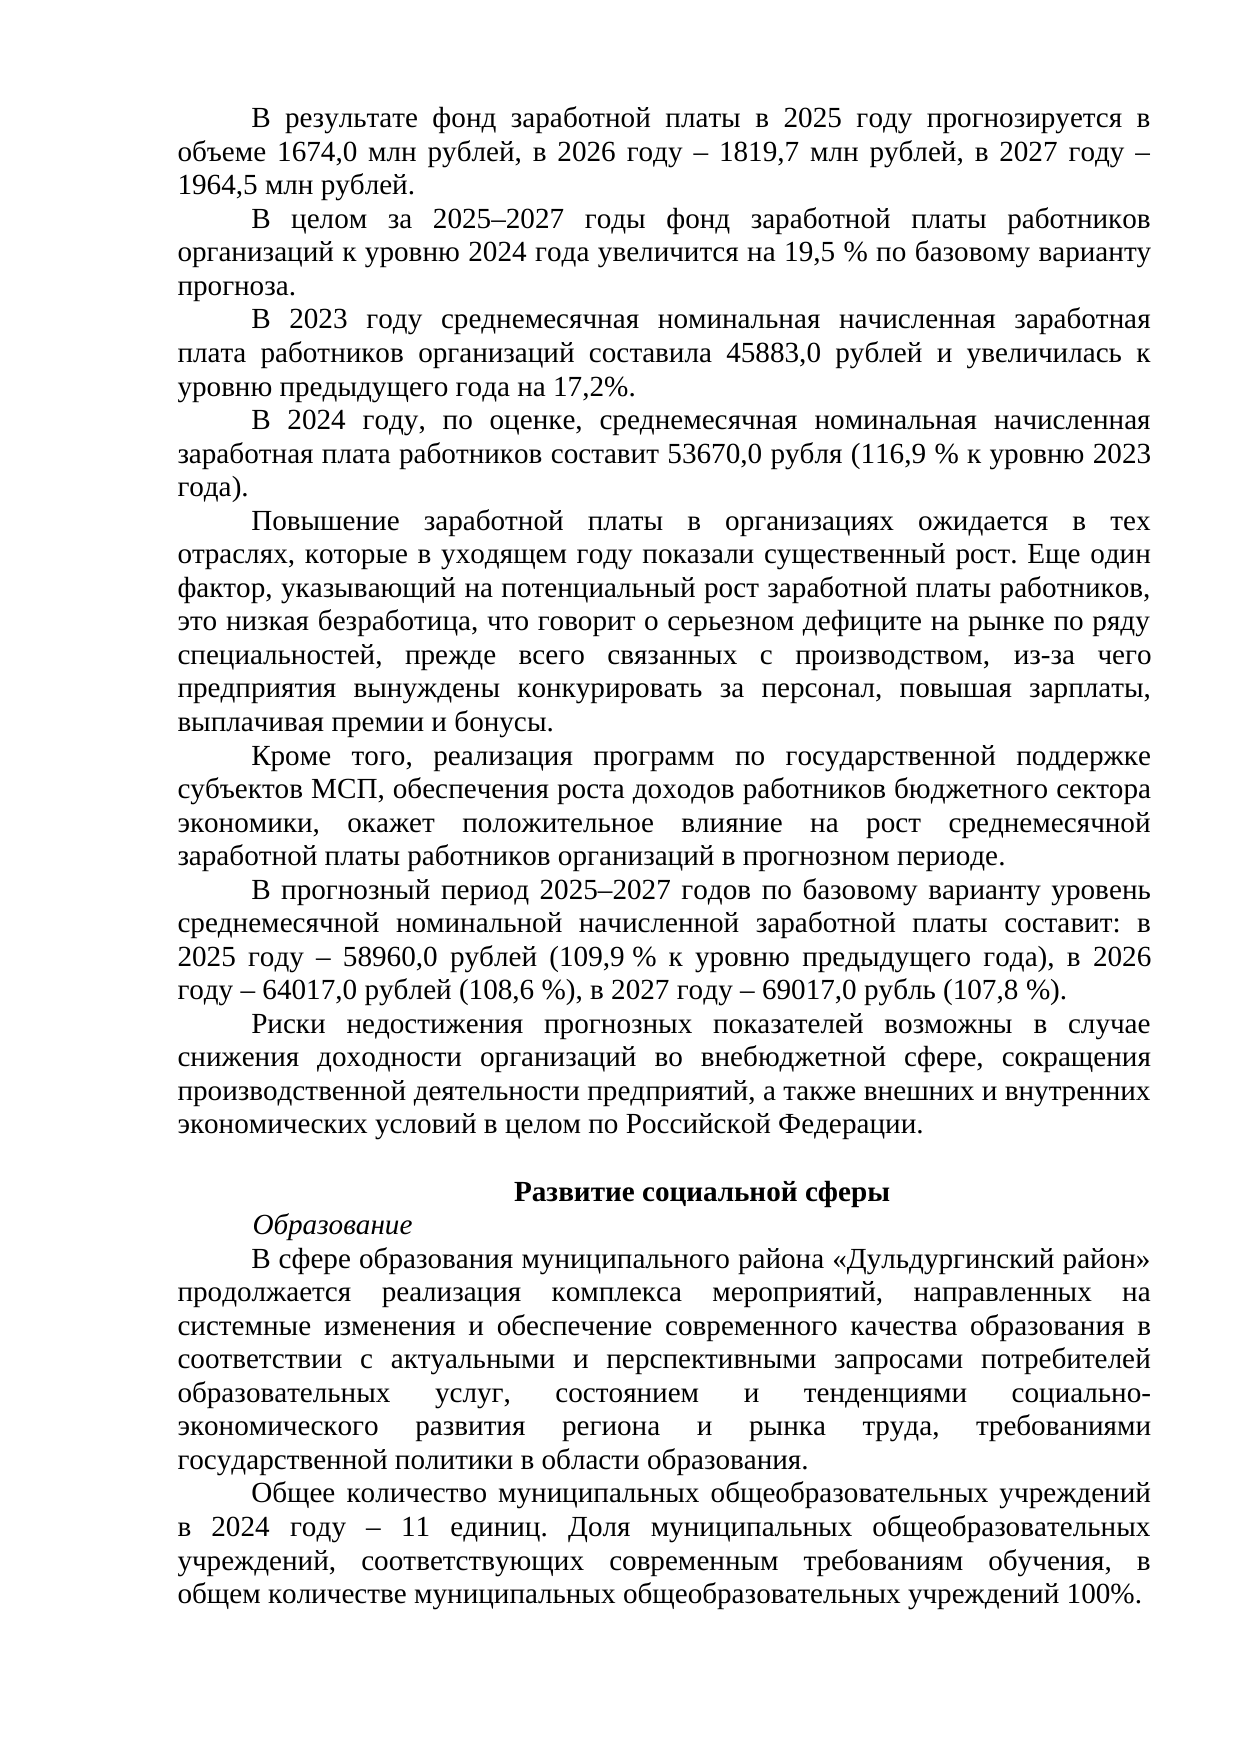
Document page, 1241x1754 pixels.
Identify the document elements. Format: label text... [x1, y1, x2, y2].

text В результате фонд заработной платы в 2025 году прогнозируется в объеме 1674,0 млн рублей, в 2026 году – 1819,7 млн рублей, в 2027 году – 1964,5 млн рублей. [177, 100, 1152, 201]
text В 2024 году, по оценке, среднемесячная номинальная начисленная заработная плата работников составит 53670,0 рубля (116,9 % к уровню 2023 года). [177, 402, 1152, 503]
text Образование [177, 1207, 1152, 1241]
text Риски недостижения прогнозных показателей возможны в случае снижения доходности организаций во внебюджетной сфере, сокращения производственной деятельности предприятий, а также внешних и внутренних экономических условий в целом по Российской Федерации. [177, 1006, 1152, 1140]
text Повышение заработной платы в организациях ожидается в тех отраслях, которые в уходящем году показали существенный рост. Еще один фактор, указывающий на потенциальный рост заработной платы работников, это низкая безработица, что говорит о серьезном дефиците на рынке по ряду специальностей, прежде всего связанных с производством, из-за чего предприятия вынуждены конкурировать за персонал, повышая зарплаты, выплачивая премии и бонусы. [177, 503, 1152, 738]
text Кроме того, реализация программ по государственной поддержке субъектов МСП, обеспечения роста доходов работников бюджетного сектора экономики, окажет положительное влияние на рост среднемесячной заработной платы работников организаций в прогнозном периоде. [177, 738, 1152, 872]
text В прогнозный период 2025–2027 годов по базовому варианту уровень среднемесячной номинальной начисленной заработной платы составит: в 2025 году – 58960,0 рублей (109,9 % к уровню предыдущего года), в 2026 году – 64017,0 рублей (108,6 %), в 2027 году – 69017,0 рубль (107,8 %). [177, 872, 1152, 1006]
text В целом за 2025–2027 годы фонд заработной платы работников организаций к уровню 2024 года увеличится на 19,5 % по базовому варианту прогноза. [177, 201, 1152, 302]
text В сфере образования муниципального района «Дульдургинский район» продолжается реализация комплекса мероприятий, направленных на системные изменения и обеспечение современного качества образования в соответствии с актуальными и перспективными запросами потребителей образовательных услуг, состоянием и тенденциями социально-экономического развития региона и рынка труда, требованиями государственной политики в области образования. [177, 1241, 1152, 1476]
text Общее количество муниципальных общеобразовательных учреждений в 2024 году – 11 единиц. Доля муниципальных общеобразовательных учреждений, соответствующих современным требованиям обучения, в общем количестве муниципальных общеобразовательных учреждений 100%. [177, 1476, 1152, 1610]
text В 2023 году среднемесячная номинальная начисленная заработная плата работников организаций составила 45883,0 рублей и увеличилась к уровню предыдущего года на 17,2%. [177, 302, 1152, 402]
text Развитие социальной сферы [177, 1174, 1152, 1207]
